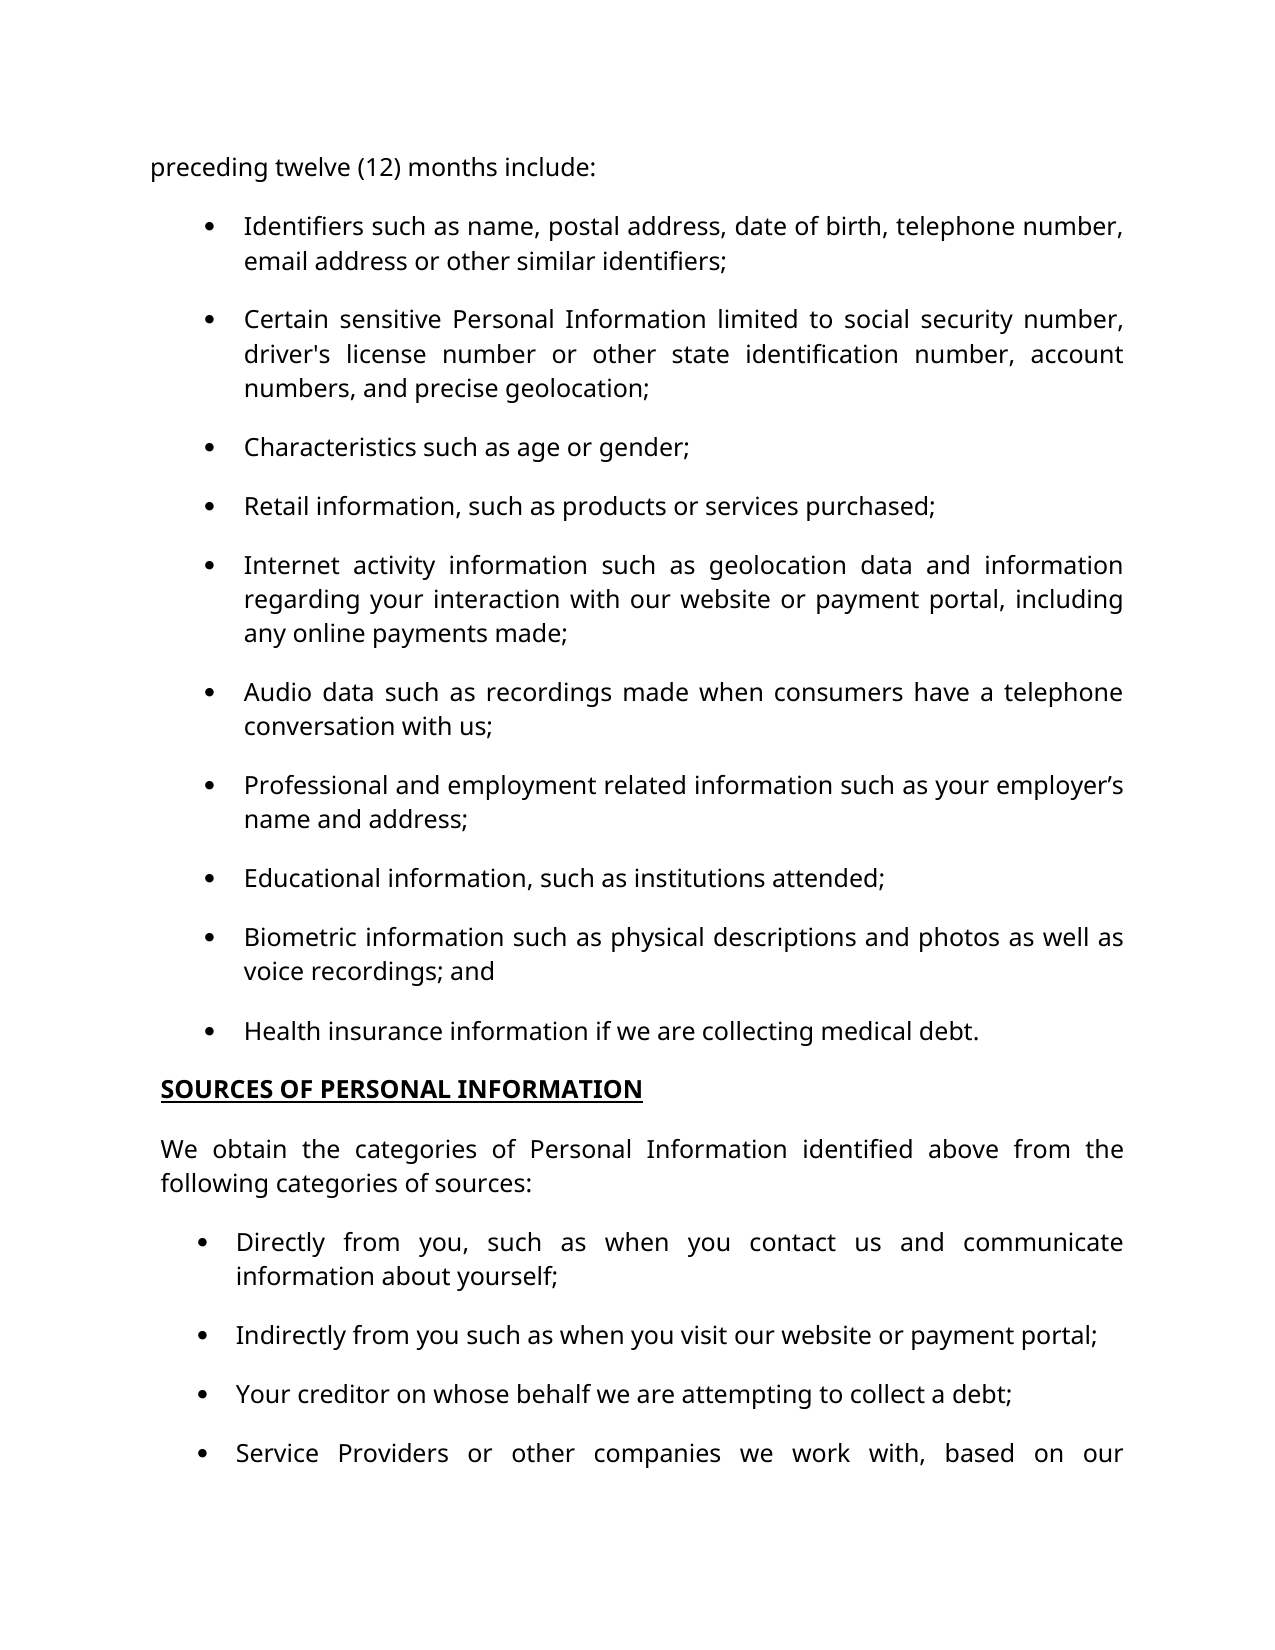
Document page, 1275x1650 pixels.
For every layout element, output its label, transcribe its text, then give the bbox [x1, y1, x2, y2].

list Your creditor on whose behalf we are attempting to collect a debt; [198, 1377, 1125, 1411]
list Certain sensitive Personal Information limited to social security number, driver's license number or other state identification number, account numbers, and precise geolocation; [205, 302, 1125, 404]
list Identifiers such as name, postal address, date of birth, telephone number, email address or other similar identifiers; [205, 209, 1125, 277]
list Characteristics such as age or gender; [205, 429, 1125, 463]
list Biometric information such as physical descriptions and photos as well as voice recordings; and [205, 920, 1125, 988]
text We obtain the categories of Personal Information identified above from the following categories of sources: [160, 1131, 1125, 1199]
list Audio data such as recordings made when consumers have a telephone conversation with us; [205, 675, 1125, 743]
list Professional and employment related information such as your employer’s name and address; [205, 768, 1125, 836]
list Retail information, such as products or services purchased; [205, 488, 1125, 522]
list Educational information, such as institutions attended; [205, 861, 1125, 895]
text SOURCES OF PERSONAL INFORMATION [160, 1072, 1125, 1106]
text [150, 150, 1125, 184]
list Directly from you, such as when you contact us and communicate information about yourself; [198, 1224, 1125, 1292]
list Health insurance information if we are collecting medical debt. [205, 1013, 1125, 1047]
list Internet activity information such as geolocation data and information regarding your interaction with our website or payment portal, including any online payments made; [205, 547, 1125, 650]
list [198, 1436, 1125, 1470]
list Indirectly from you such as when you visit our website or payment portal; [198, 1317, 1125, 1352]
